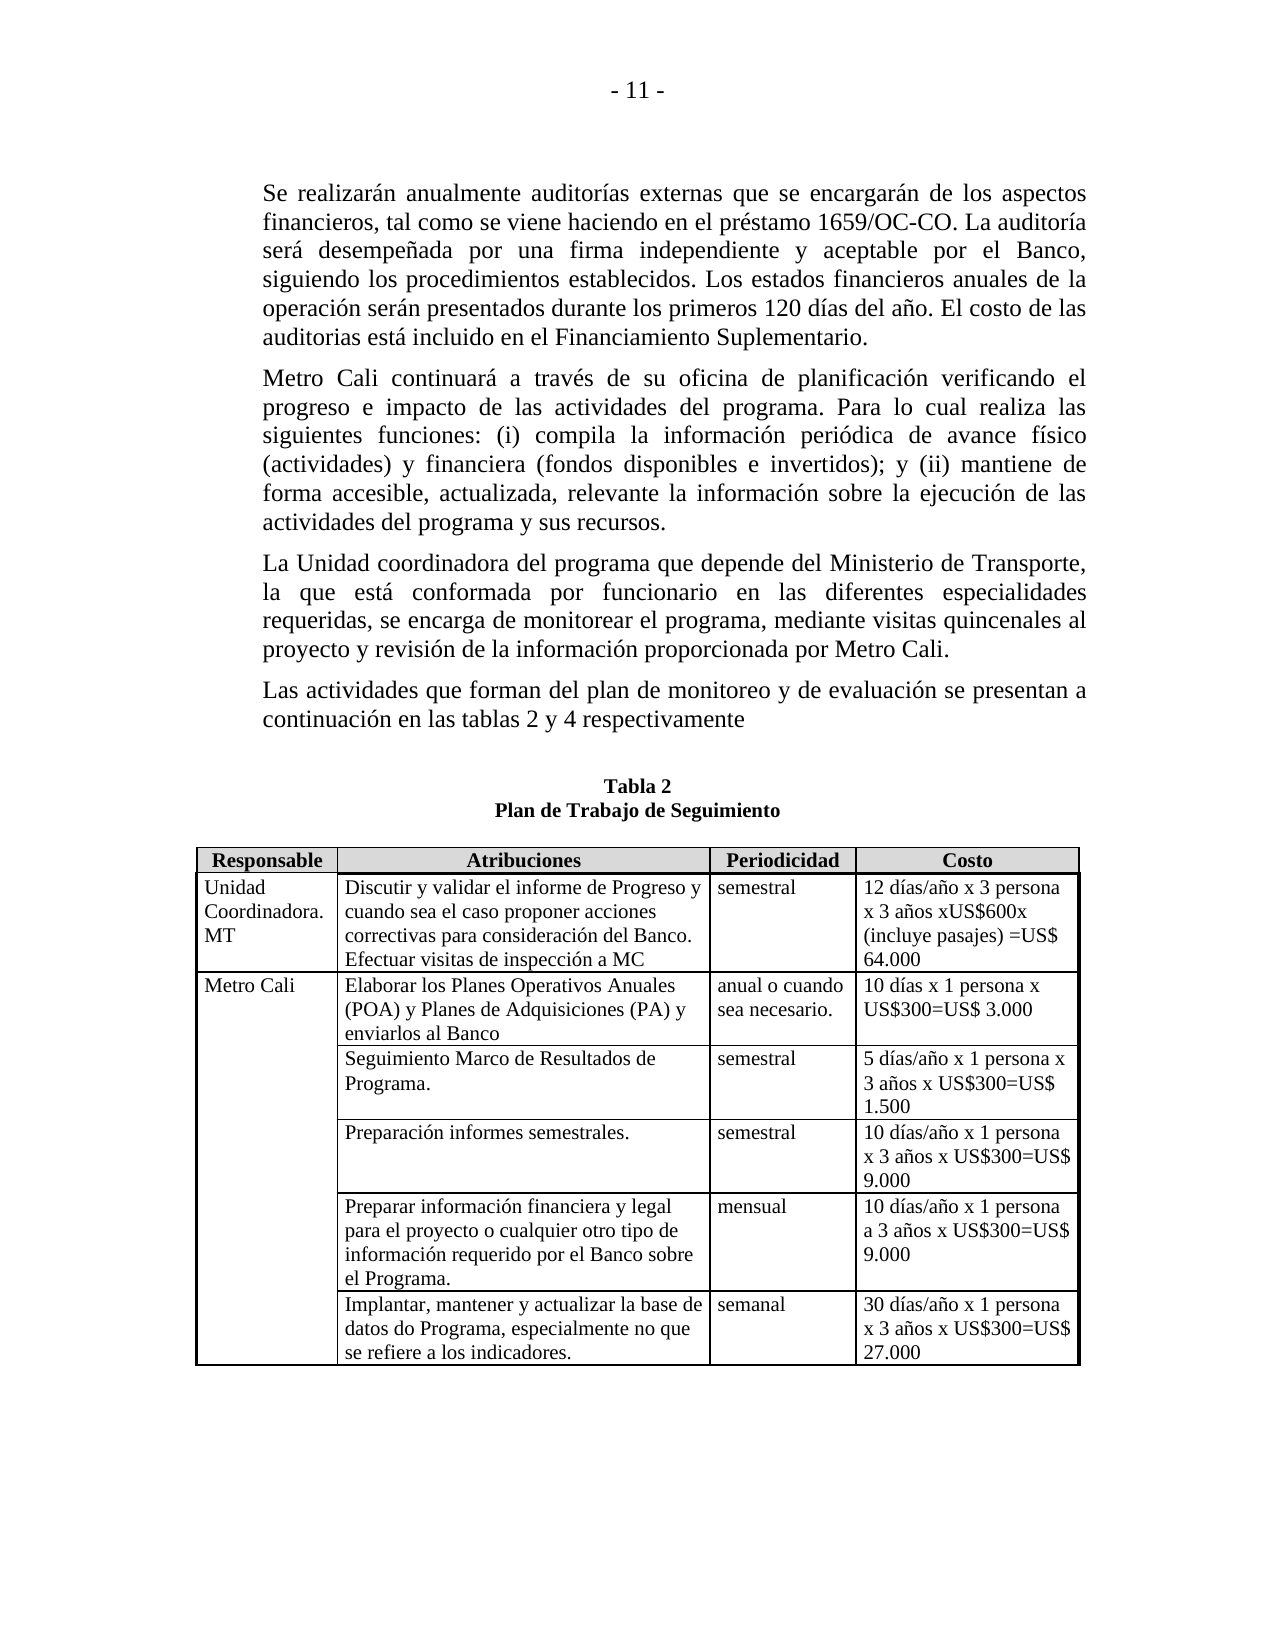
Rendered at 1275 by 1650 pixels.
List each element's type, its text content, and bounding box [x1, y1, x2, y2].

table_cell semestral [711, 875, 855, 971]
table_cell Metro Cali [198, 973, 337, 1364]
table_header Costo [857, 848, 1078, 872]
table_cell Preparación informes semestrales. [338, 1120, 709, 1192]
table_cell Seguimiento Marco de Resultados de Programa. [338, 1046, 709, 1118]
table_cell semestral [711, 1120, 855, 1192]
table_cell Discutir y validar el informe de Progreso y cuando sea el caso proponer acciones correctivas para consideración del Banco. Efectuar visitas de inspección a MC [338, 875, 709, 971]
table_cell 10 días/año x 1 persona a 3 años x US$300=US$ 9.000 [857, 1194, 1077, 1290]
table_cell semestral [711, 1046, 855, 1118]
list Metro Cali continuará a través de su oficina de planificación verificando el progreso e impacto de las actividades del programa. Para lo cual realiza las siguientes funciones: (i) compila la información periódica de avance físico (actividades) y financiera (fondos disponibles e invertidos); y (ii) mantiene de forma accesible, actualizada, relevante la información sobre la ejecución de las actividades del programa y sus recursos. [262, 363, 1087, 536]
table_cell Preparar información financiera y legal para el proyecto o cualquier otro tipo de información requerido por el Banco sobre el Programa. [338, 1194, 709, 1290]
table_cell Elaborar los Planes Operativos Anuales (POA) y Planes de Adquisiciones (PA) y enviarlos al Banco [338, 973, 709, 1045]
list La Unidad coordinadora del programa que depende del Ministerio de Transporte, la que está conformada por funcionario en las diferentes especialidades requeridas, se encarga de monitorear el programa, mediante visitas quincenales al proyecto y revisión de la información proporcionada por Metro Cali. [262, 548, 1087, 663]
table_cell Implantar, mantener y actualizar la base de datos do Programa, especialmente no que se refiere a los indicadores. [338, 1292, 709, 1364]
table_cell 10 días/año x 1 persona x 3 años x US$300=US$ 9.000 [857, 1120, 1077, 1192]
table_header Responsable [198, 848, 337, 872]
table_cell 10 días x 1 persona x US$300=US$ 3.000 [857, 973, 1077, 1045]
table_cell anual o cuando sea necesario. [711, 973, 855, 1045]
list Las actividades que forman del plan de monitoreo y de evaluación se presentan a continuación en las tablas 2 y 4 respectivamente [262, 676, 1087, 733]
table_cell 5 días/año x 1 persona x 3 años x US$300=US$ 1.500 [857, 1046, 1077, 1118]
table_cell 12 días/año x 3 persona x 3 años xUS$600x (incluye pasajes) =US$ 64.000 [857, 875, 1077, 971]
text Tabla 2 [187, 774, 1087, 798]
table_cell 30 días/año x 1 persona x 3 años x US$300=US$ 27.000 [857, 1292, 1077, 1364]
table_header Atribuciones [338, 848, 709, 872]
table_cell semanal [711, 1292, 855, 1364]
table_cell Unidad Coordinadora. MT [198, 873, 337, 971]
list Se realizarán anualmente auditorías externas que se encargarán de los aspectos financieros, tal como se viene haciendo en el préstamo 1659/OC-CO. La auditoría será desempeñada por una firma independiente y aceptable por el Banco, siguiendo los procedimientos establecidos. Los estados financieros anuales de la operación serán presentados durante los primeros 120 días del año. El costo de las auditorias está incluido en el Financiamiento Suplementario. [262, 178, 1087, 351]
table_header Periodicidad [711, 848, 855, 872]
table_cell mensual [711, 1194, 855, 1290]
text Plan de Trabajo de Seguimiento [187, 798, 1087, 822]
